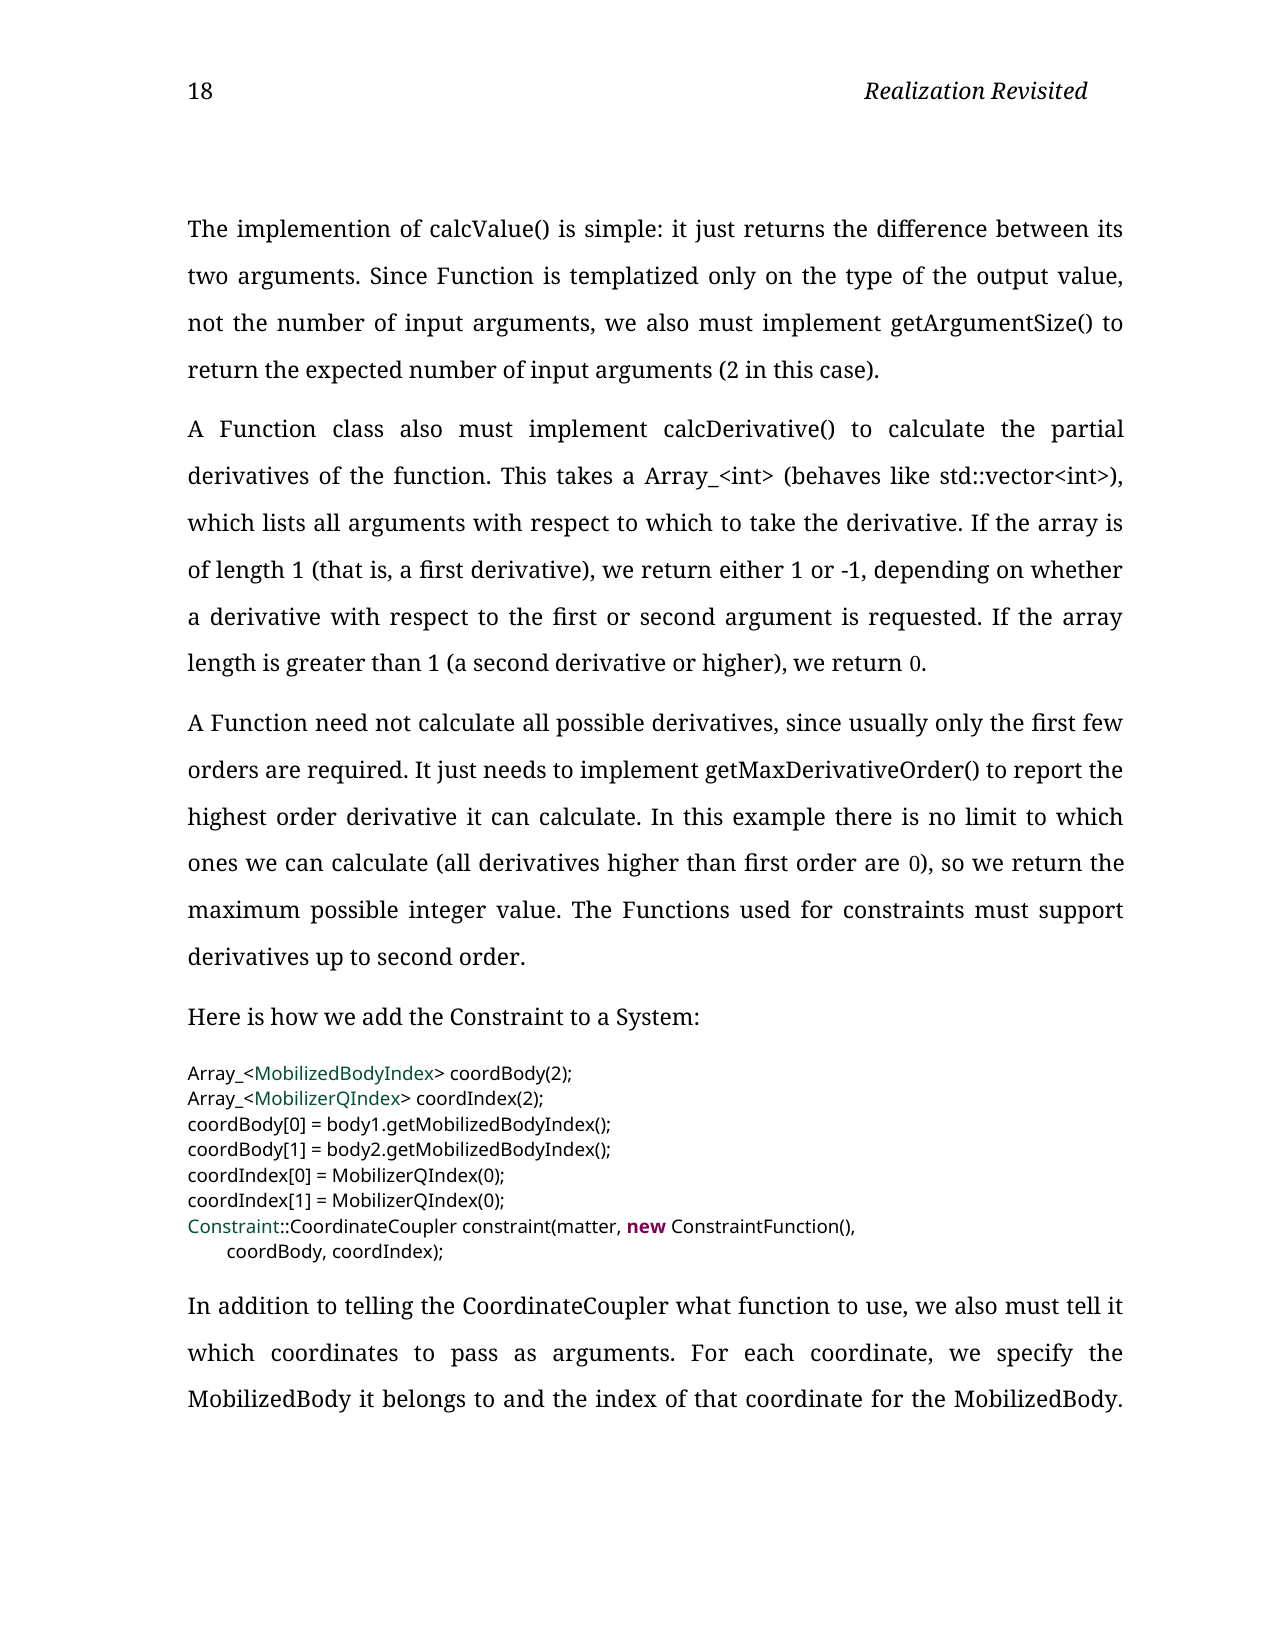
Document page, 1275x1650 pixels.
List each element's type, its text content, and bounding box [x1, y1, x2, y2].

text A Function class also must implement calcDerivative() to calculate the partial derivatives of the function. This takes a Array_<int> (behaves like std::vector<int>), which lists all arguments with respect to which to take the derivative. If the array is of length 1 (that is, a first derivative), we return either 1 or -1, depending on whether a derivative with respect to the first or second argument is requested. If the array length is greater than 1 (a second derivative or higher), we return 0. [187, 413, 1125, 679]
text Array_<MobilizedBodyIndex> coordBody(2); [187, 1060, 1125, 1085]
text coordIndex[0] = MobilizerQIndex(0); [187, 1162, 1125, 1187]
text coordBody[1] = body2.getMobilizedBodyIndex(); [187, 1136, 1125, 1162]
text coordBody[0] = body1.getMobilizedBodyIndex(); [187, 1111, 1125, 1136]
text The implemention of calcValue() is simple: it just returns the difference between its two arguments. Since Function is templatized only on the type of the output value, not the number of input arguments, we also must implement getArgumentSize() to return the expected number of input arguments (2 in this case). [187, 213, 1125, 385]
text coordBody, coordIndex); [187, 1238, 1125, 1264]
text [187, 1289, 1125, 1414]
text Constraint::CoordinateCoupler constraint(matter, new ConstraintFunction(), [187, 1213, 1125, 1238]
text A Function need not calculate all possible derivatives, since usually only the first few orders are required. It just needs to implement getMaxDerivativeOrder() to report the highest order derivative it can calculate. In this example there is no limit to which ones we can calculate (all derivatives higher than first order are 0), so we return the maximum possible integer value. The Functions used for constraints must support derivatives up to second order. [187, 707, 1125, 972]
text Here is how we add the Constraint to a System: [187, 1001, 1125, 1032]
text Array_<MobilizerQIndex> coordIndex(2); [187, 1085, 1125, 1111]
text coordIndex[1] = MobilizerQIndex(0); [187, 1187, 1125, 1213]
